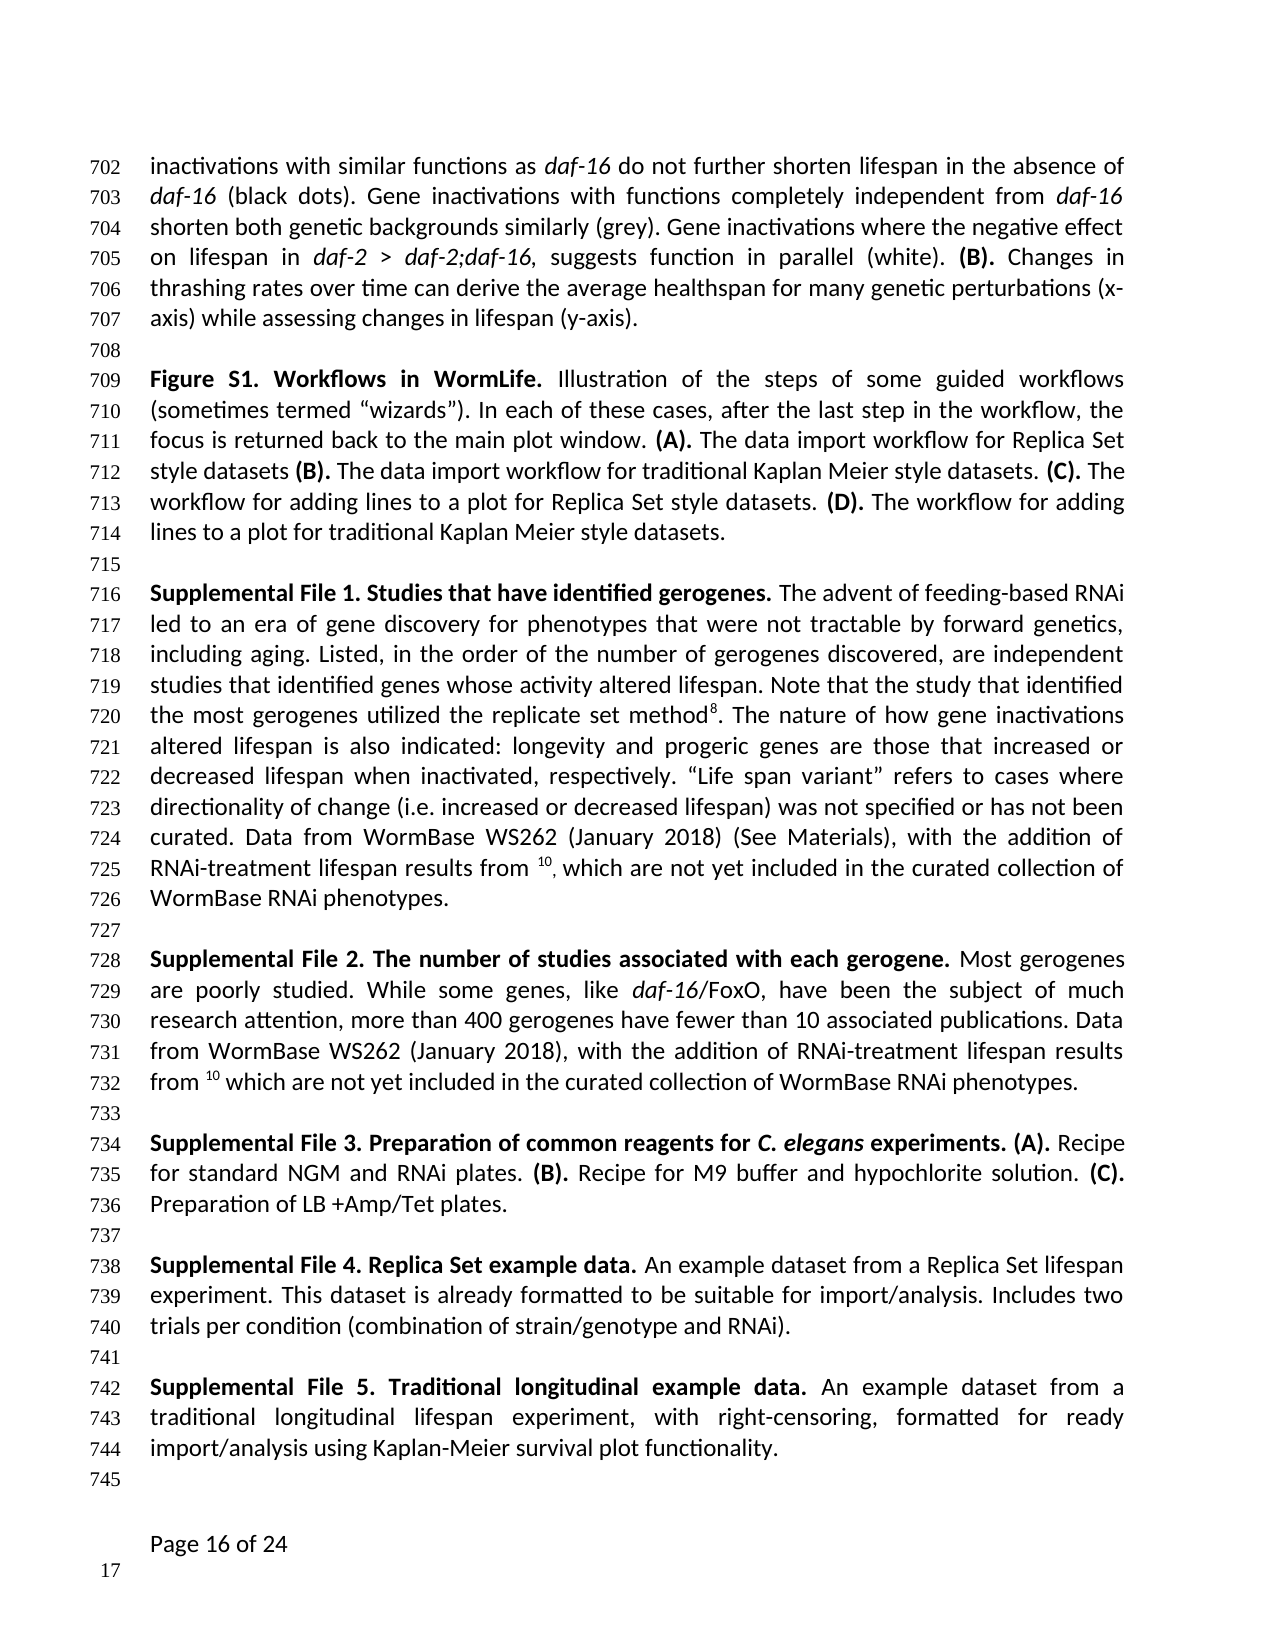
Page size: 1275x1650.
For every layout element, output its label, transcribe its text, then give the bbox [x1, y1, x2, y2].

text Supplemental File 3. Preparation of common reagents for C. elegans experiments. (A). Recipe for standard NGM and RNAi plates. (B). Recipe for M9 buffer and hypochlorite solution. (C). Preparation of LB +Amp/Tet plates. [150, 1127, 1125, 1218]
text Supplemental File 2. The number of studies associated with each gerogene. Most gerogenes are poorly studied. While some genes, like daf-16/FoxO, have been the subject of much research attention, more than 400 gerogenes have fewer than 10 associated publications. Data from WormBase WS262 (January 2018), with the addition of RNAi-treatment lifespan results from 10 which are not yet included in the curated collection of WormBase RNAi phenotypes. [150, 943, 1125, 1096]
text Supplemental File 4. Replica Set example data. An example dataset from a Replica Set lifespan experiment. This dataset is already formatted to be suitable for import/analysis. Includes two trials per condition (combination of strain/genotype and RNAi). [150, 1249, 1125, 1340]
text Supplemental File 5. Traditional longitudinal example data. An example dataset from a traditional longitudinal lifespan experiment, with right-censoring, formatted for ready import/analysis using Kaplan-Meier survival plot functionality. [150, 1371, 1125, 1462]
text Supplemental File 1. Studies that have identified gerogenes. The advent of feeding-based RNAi led to an era of gene discovery for phenotypes that were not tractable by forward genetics, including aging. Listed, in the order of the number of gerogenes discovered, are independent studies that identified genes whose activity altered lifespan. Note that the study that identified the most gerogenes utilized the replicate set method8. The nature of how gene inactivations altered lifespan is also indicated: longevity and progeric genes are those that increased or decreased lifespan when inactivated, respectively. “Life span variant” refers to cases where directionality of change (i.e. increased or decreased lifespan) was not specified or has not been curated. Data from WormBase WS262 (January 2018) (See Materials), with the addition of RNAi-treatment lifespan results from 10, which are not yet included in the curated collection of WormBase RNAi phenotypes. [150, 577, 1125, 913]
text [150, 150, 1125, 333]
text Figure S1. Workflows in WormLife. Illustration of the steps of some guided workflows (sometimes termed “wizards”). In each of these cases, after the last step in the workflow, the focus is returned back to the main plot window. (A). The data import workflow for Replica Set style datasets (B). The data import workflow for traditional Kaplan Meier style datasets. (C). The workflow for adding lines to a plot for Replica Set style datasets. (D). The workflow for adding lines to a plot for traditional Kaplan Meier style datasets. [150, 364, 1125, 547]
